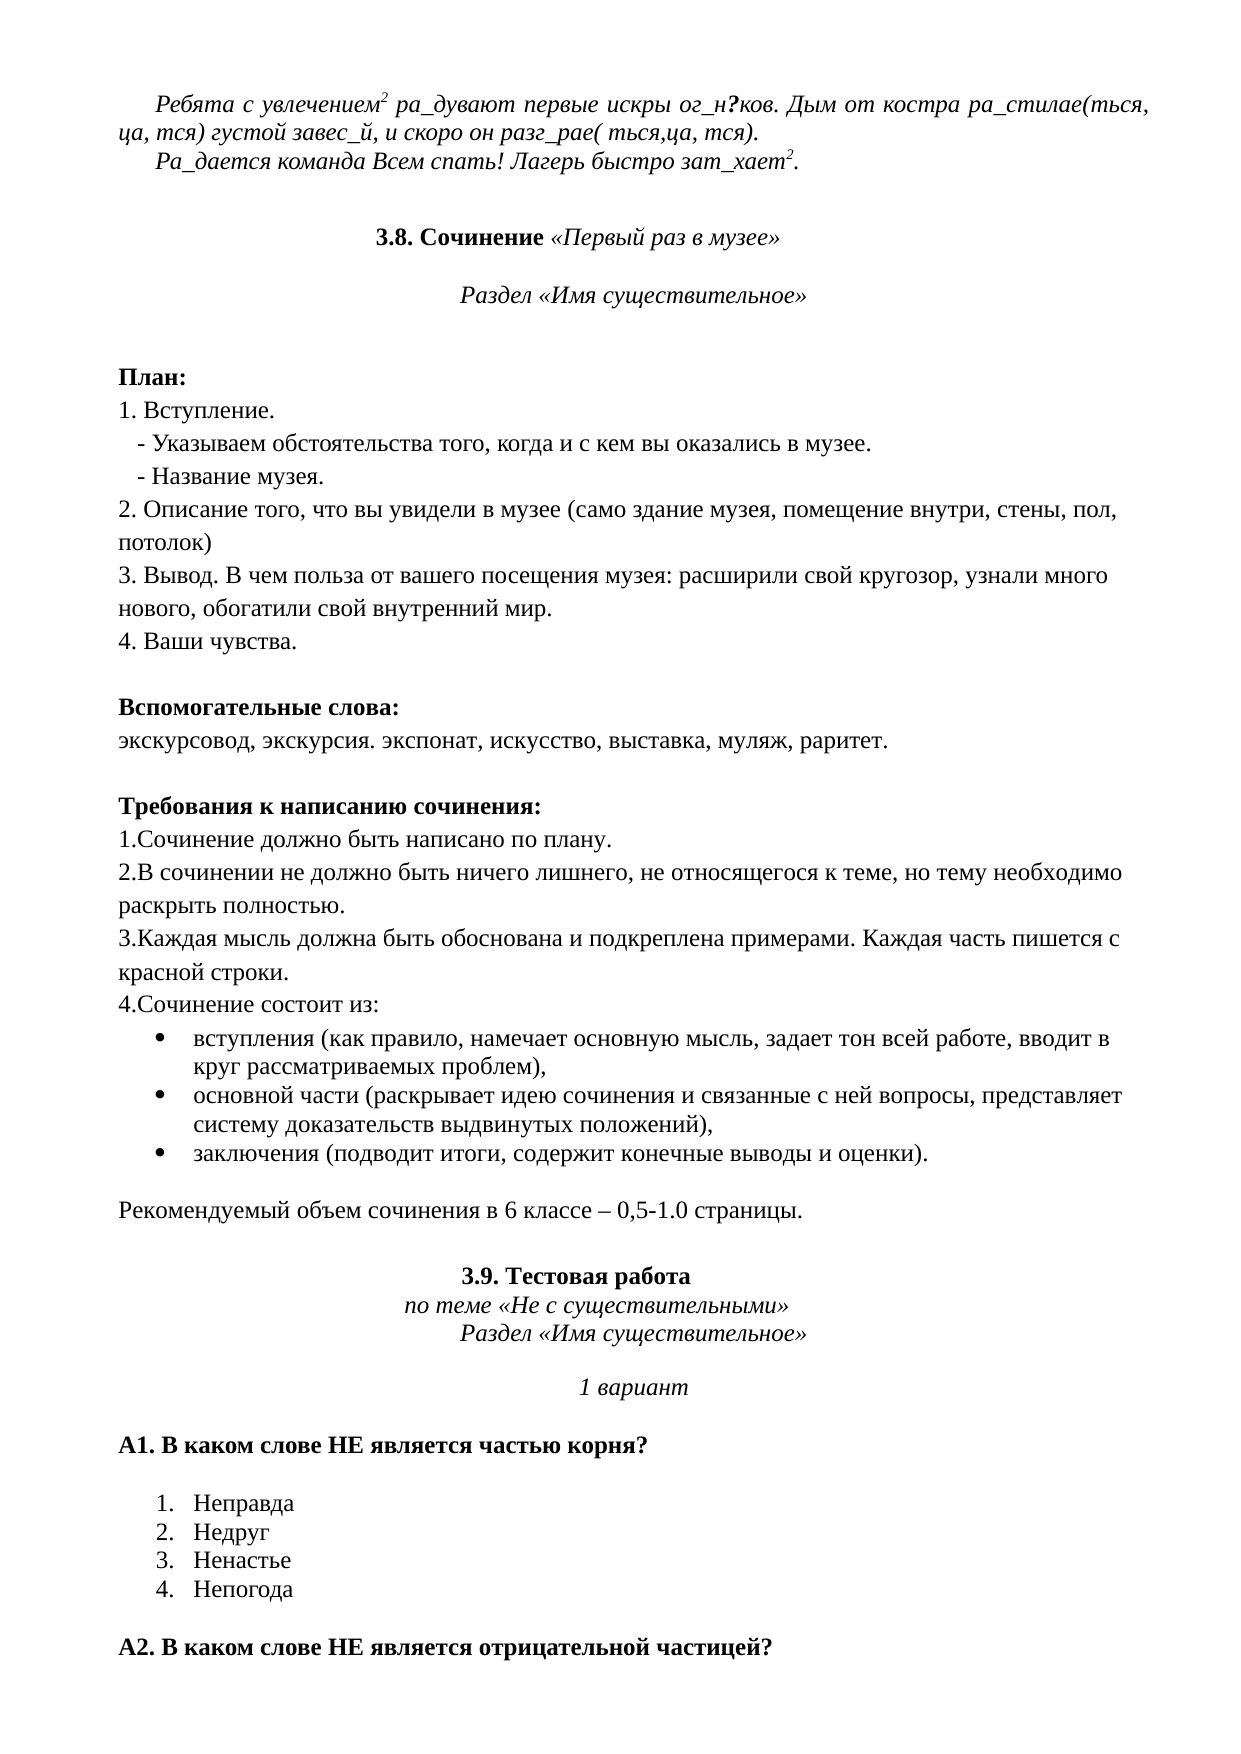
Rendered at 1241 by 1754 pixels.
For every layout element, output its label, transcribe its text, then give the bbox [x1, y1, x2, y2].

text 3. Вывод. В чем польза от вашего посещения музея: расширили свой кругозор, узнали много нового, обогатили свой внутренний мир. [118, 560, 1152, 622]
text 1 вариант [118, 1372, 1152, 1401]
list Ненастье [156, 1546, 1152, 1574]
list заключения (подводит итоги, содержит конечные выводы и оценки). [156, 1138, 1152, 1166]
text 1.Сочинение должно быть написано по плану. [118, 824, 1152, 853]
text 4.Сочинение состоит из: [118, 989, 1152, 1018]
text Вспомогательные слова: [118, 692, 1152, 721]
text 2.В сочинении не должно быть ничего лишнего, не относящегося к теме, но тему необходимо раскрыть полностью. [118, 857, 1152, 919]
list Тестовая работа по теме «Не с существительными» [7, 1261, 1152, 1318]
list Сочинение «Первый раз в музее» [7, 222, 1152, 251]
text План: [118, 362, 1152, 391]
text Раздел «Имя существительное» [118, 280, 1152, 308]
text - Указываем обстоятельства того, когда и с кем вы оказались в музее. [118, 428, 1152, 457]
text Ребята с увлечением2 ра_дувают первые искры ог_н?ков. Дым от костра ра_стилае(ться, ца, тся) густой завес_й, и скоро он разг_рае( ться,ца, тся). [118, 89, 1152, 146]
text 4. Ваши чувства. [118, 626, 1152, 655]
text Ра_дается команда Всем спать! Лагерь быстро зат_хает2. [118, 146, 1152, 175]
list Недруг [156, 1517, 1152, 1546]
text 1. Вступление. [118, 395, 1152, 424]
text Требования к написанию сочинения: [118, 791, 1152, 820]
text А2. В каком слове НЕ является отрицательной частицей? [118, 1632, 1152, 1661]
list вступления (как правило, намечает основную мысль, задает тон всей работе, вводит в круг рассматриваемых проблем), [156, 1023, 1152, 1080]
list основной части (раскрывает идею сочинения и связанные с ней вопросы, представляет систему доказательств выдвинутых положений), [156, 1080, 1152, 1138]
text 3.Каждая мысль должна быть обоснована и подкреплена примерами. Каждая часть пишется с красной строки. [118, 923, 1152, 985]
text - Название музея. [118, 461, 1152, 490]
list Непогода [156, 1574, 1152, 1603]
text Раздел «Имя существительное» [118, 1318, 1152, 1347]
text Рекомендуемый объем сочинения в 6 классе – 0,5-1.0 страницы. [118, 1195, 1152, 1224]
text А1. В каком слове НЕ является частью корня? [118, 1430, 1152, 1459]
text экскурсовод, экскурсия. экспонат, искусство, выставка, муляж, раритет. [118, 725, 1152, 754]
list Неправда [156, 1488, 1152, 1517]
text 2. Описание того, что вы увидели в музее (само здание музея, помещение внутри, стены, пол, потолок) [118, 494, 1152, 556]
